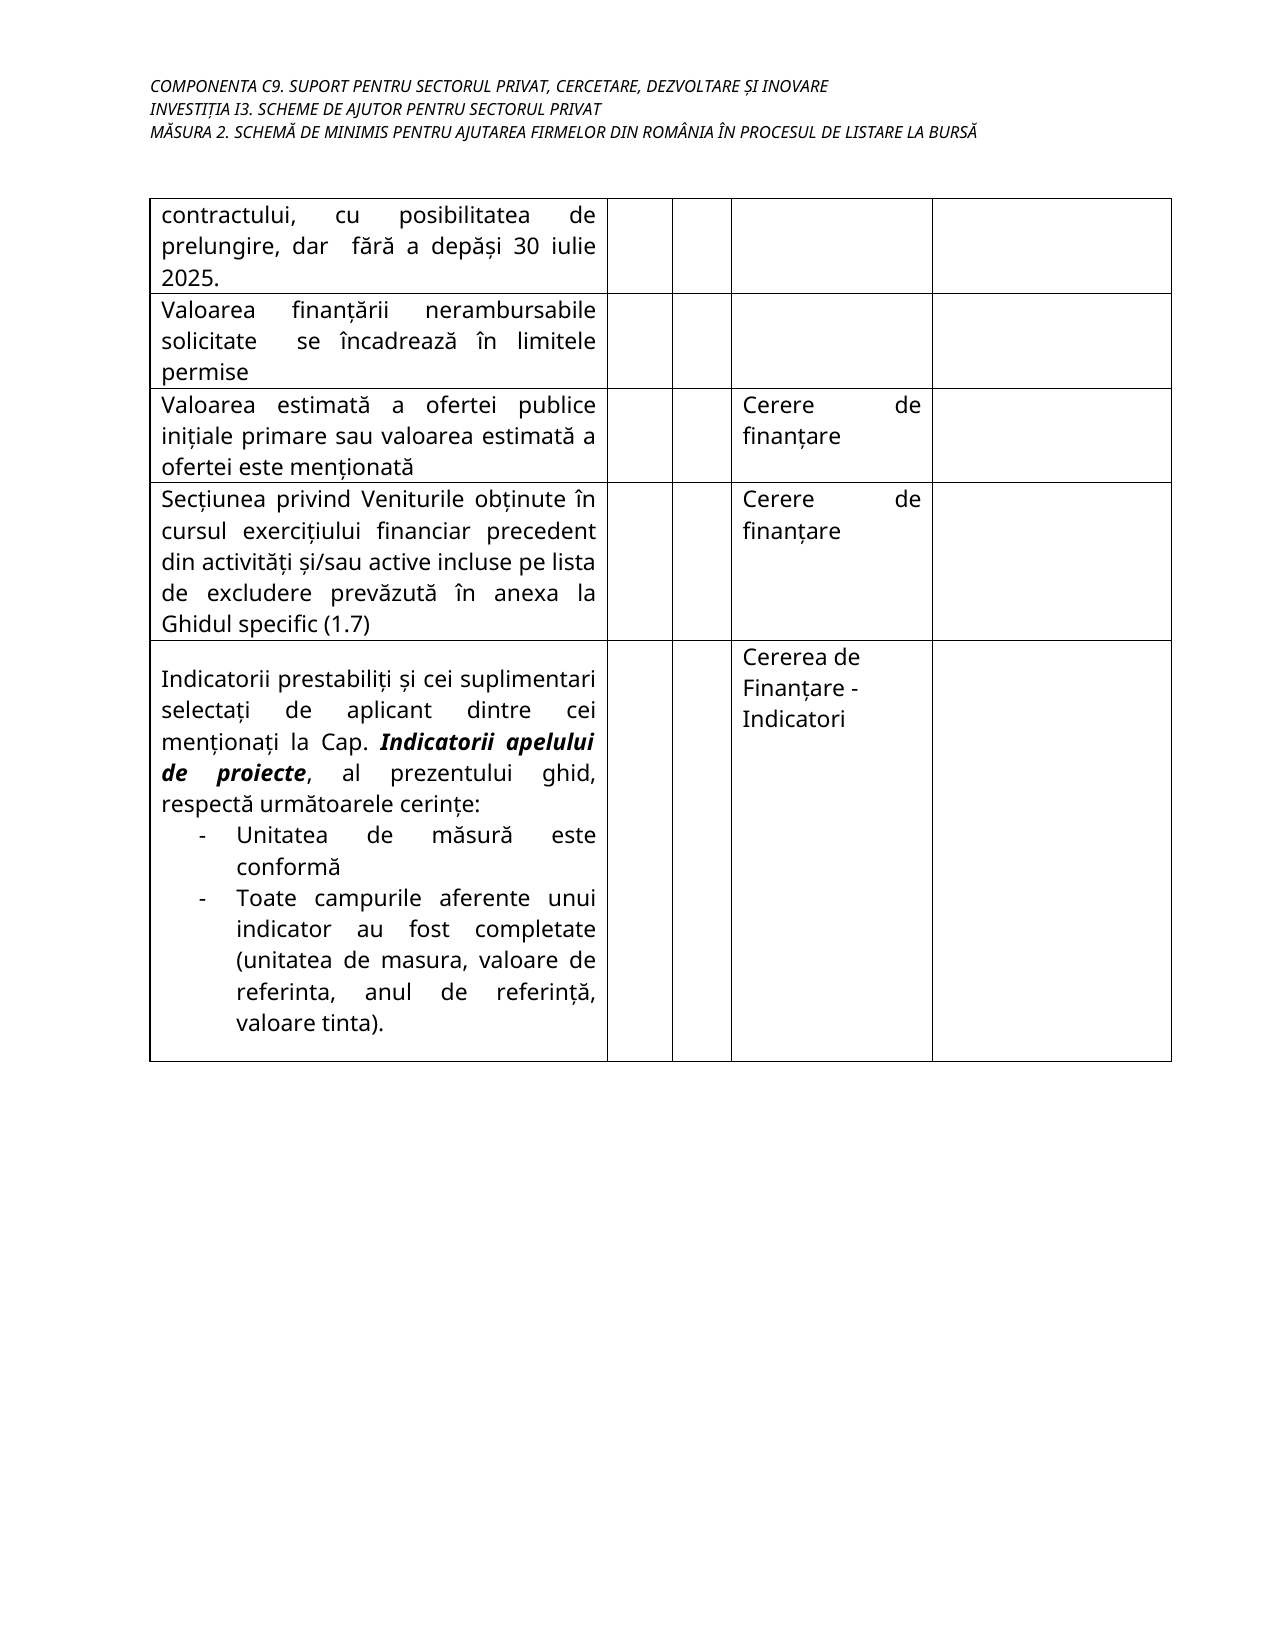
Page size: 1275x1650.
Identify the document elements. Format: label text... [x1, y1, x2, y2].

table_cell [673, 294, 731, 387]
table_cell [933, 483, 1171, 639]
table_cell [608, 294, 672, 387]
table_cell Indicatorii prestabiliți și cei suplimentari selectați de aplicant dintre cei menționați la Cap. Indicatorii apelului de proiecte, al prezentului ghid, respectă următoarele cerințe: Unitatea de măsură este conformă Toate campurile aferente unui indicator au fost completate (unitatea de masura, valoare de referinta, anul de referință, valoare tinta). [151, 641, 607, 1061]
table_cell Cerere de finanțare [732, 483, 932, 639]
table_cell [608, 641, 672, 1061]
table_cell Valoarea estimată a ofertei publice inițiale primare sau valoarea estimată a ofertei este menționată [151, 389, 607, 482]
table_cell [608, 483, 672, 639]
table_cell [608, 199, 672, 293]
table_cell Cererea de Finanțare - Indicatori [732, 641, 932, 1061]
table_cell [933, 294, 1171, 387]
table_cell Valoarea finanțării nerambursabile solicitate se încadrează în limitele permise [151, 294, 607, 387]
table_cell [933, 199, 1171, 293]
table_cell Cerere de finanțare [732, 389, 932, 482]
table_cell [673, 483, 731, 639]
table_cell Secțiunea privind Veniturile obținute în cursul exercițiului financiar precedent din activități și/sau active incluse pe lista de excludere prevăzută în anexa la Ghidul specific (1.7) [151, 483, 607, 639]
table_cell [933, 389, 1171, 482]
table_cell [673, 389, 731, 482]
table_cell [673, 641, 731, 1061]
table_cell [151, 199, 607, 293]
table_cell [933, 641, 1171, 1061]
table_cell [732, 294, 932, 387]
table_cell [673, 199, 731, 293]
table_cell [608, 389, 672, 482]
table_cell [732, 199, 932, 293]
